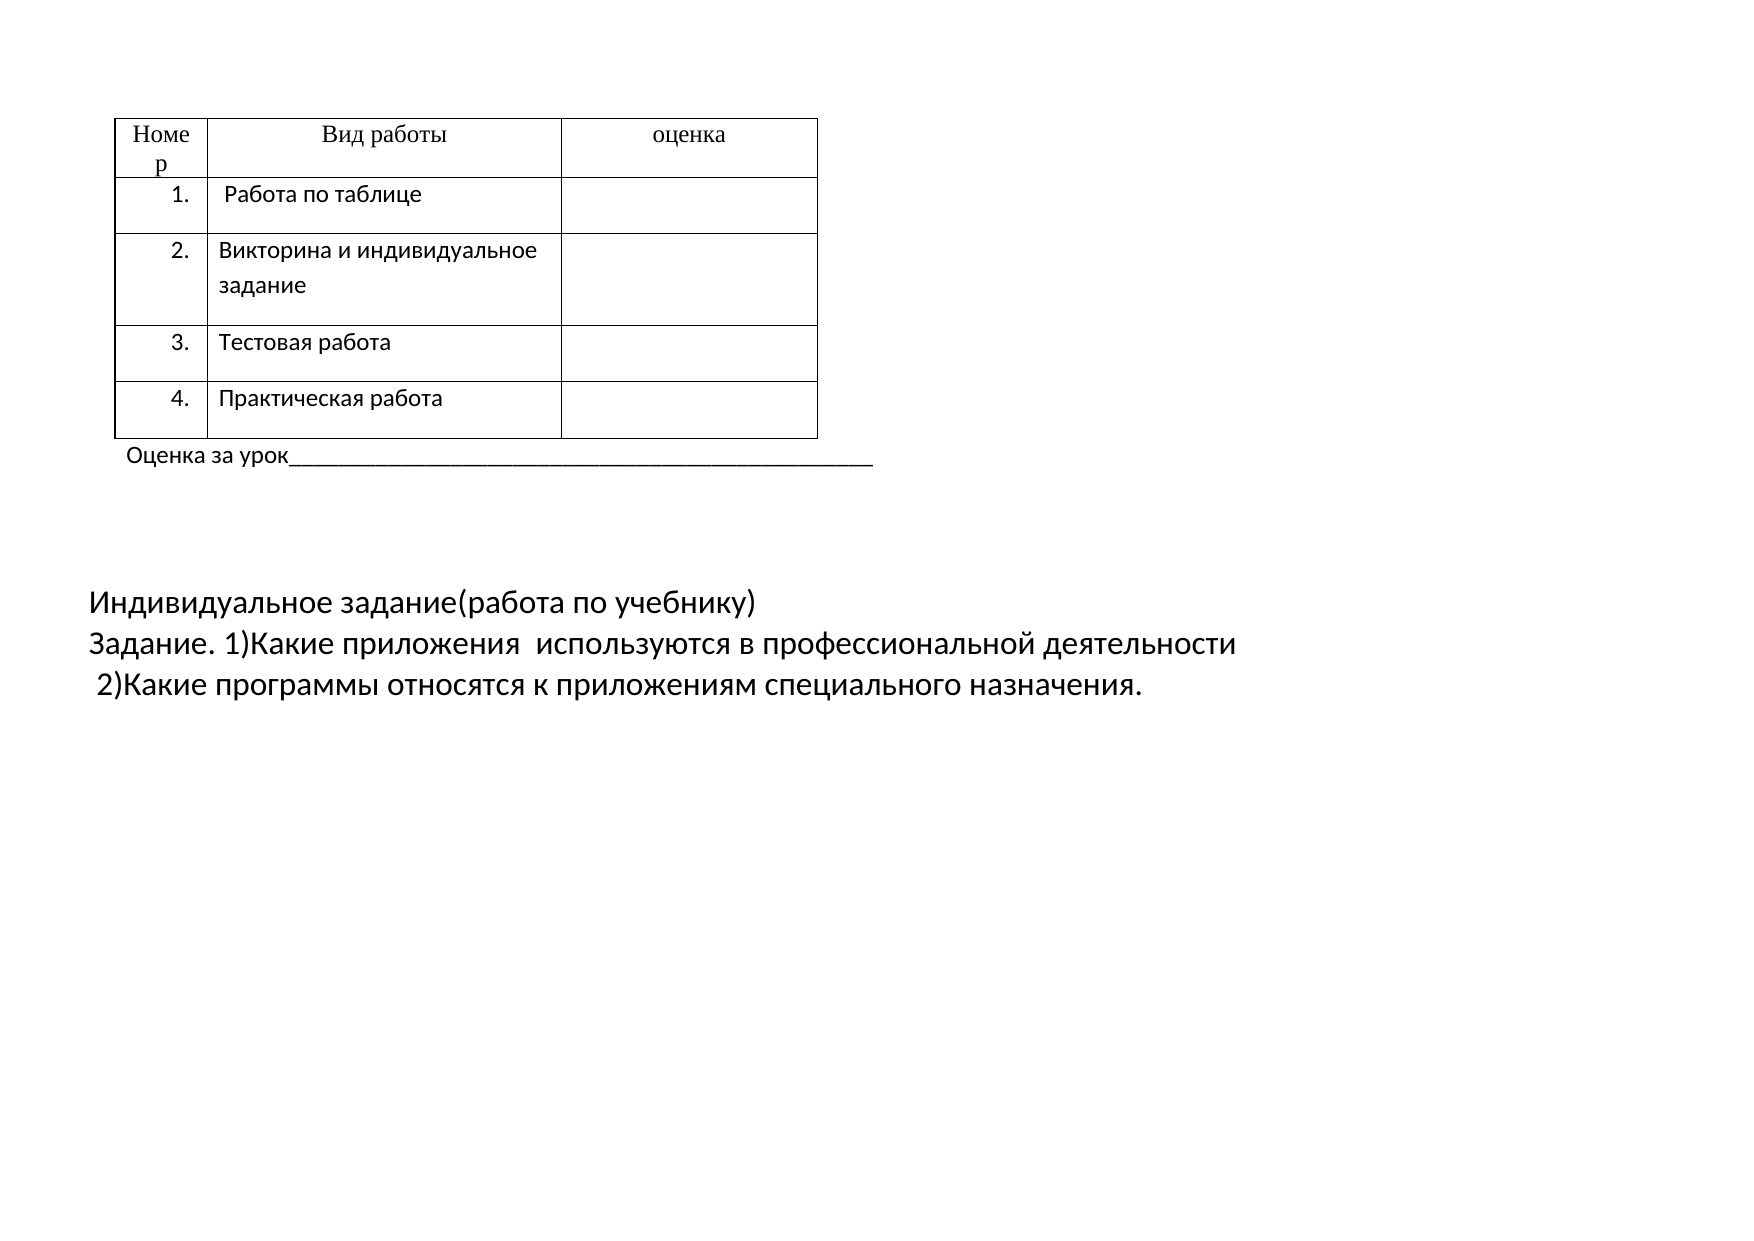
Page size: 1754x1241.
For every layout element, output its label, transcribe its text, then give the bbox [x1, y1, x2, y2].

text Индивидуальное задание(работа по учебнику) [89, 581, 1577, 622]
table_cell Викторина и индивидуальное задание [208, 234, 561, 324]
table_cell [562, 178, 817, 233]
table_cell [116, 234, 207, 324]
table_cell [562, 234, 817, 324]
table_cell [116, 178, 207, 233]
table_cell [562, 382, 817, 438]
text 2)Какие программы относятся к приложениям специального назначения. [89, 662, 1577, 703]
table_cell [116, 326, 207, 381]
table_header оценка [562, 119, 817, 177]
table_header Вид работы [208, 119, 561, 177]
table_cell [116, 382, 207, 438]
text Оценка за урок_______________________________________________ [126, 439, 1577, 469]
table_cell [562, 326, 817, 381]
table_cell Практическая работа [208, 382, 561, 438]
text Задание. 1)Какие приложения используются в профессиональной деятельности [89, 622, 1577, 662]
table_cell Тестовая работа [208, 326, 561, 381]
table_header Номер [116, 119, 207, 177]
table_cell Работа по таблице [208, 178, 561, 233]
